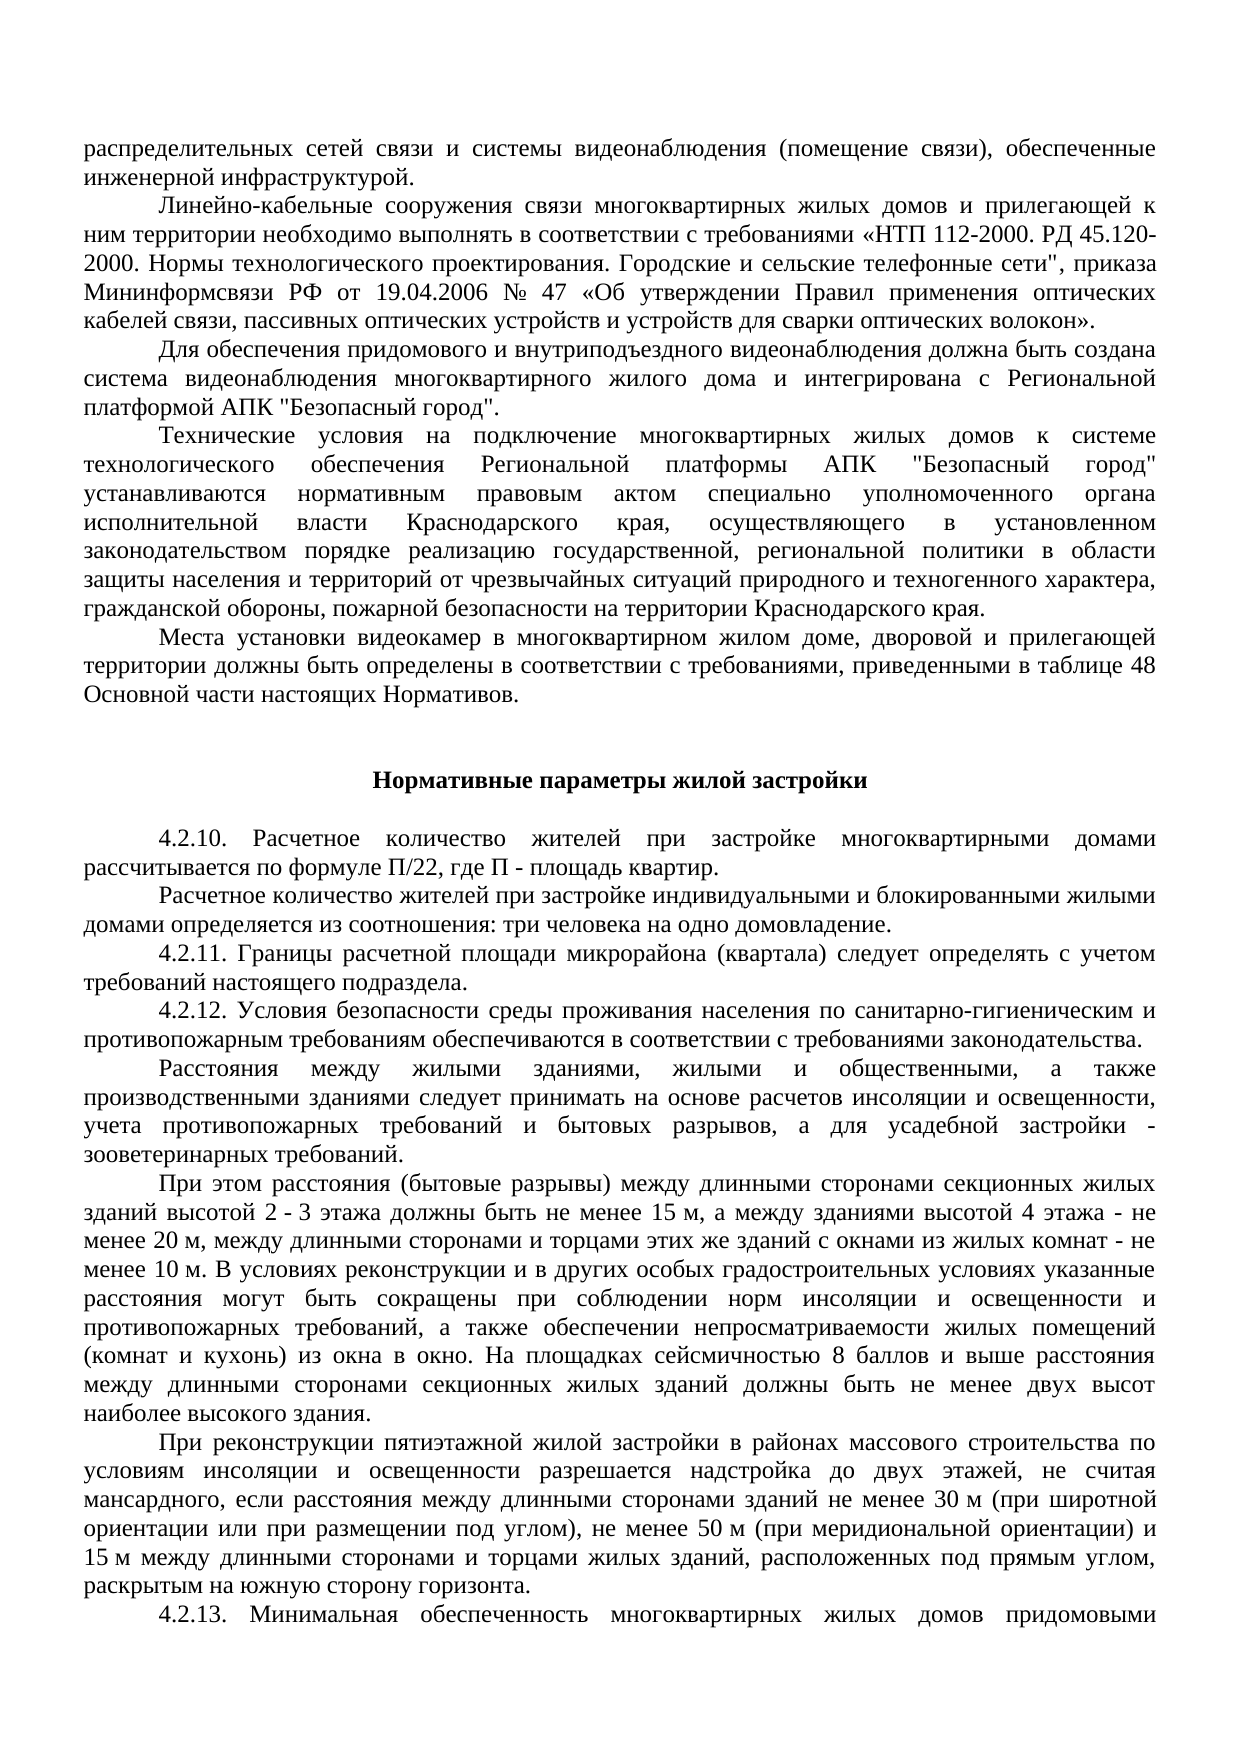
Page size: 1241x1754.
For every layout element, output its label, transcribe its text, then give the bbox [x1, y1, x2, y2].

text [83, 1599, 1157, 1628]
text При реконструкции пятиэтажной жилой застройки в районах массового строительства по условиям инсоляции и освещенности разрешается надстройка до двух этажей, не считая мансардного, если расстояния между длинными сторонами зданий не менее 30 м (при широтной ориентации или при размещении под углом), не менее 50 м (при меридиональной ориентации) и 15 м между длинными сторонами и торцами жилых зданий, расположенных под прямым углом, раскрытым на южную сторону горизонта. [83, 1427, 1157, 1599]
text 4.2.12. Условия безопасности среды проживания населения по санитарно-гигиеническим и противопожарным требованиям обеспечиваются в соответствии с требованиями законодательства. [83, 995, 1157, 1053]
text Технические условия на подключение многоквартирных жилых домов к системе технологического обеспечения Региональной платформы АПК "Безопасный город" устанавливаются нормативным правовым актом специально уполномоченного органа исполнительной власти Краснодарского края, осуществляющего в установленном законодательством порядке реализацию государственной, региональной политики в области защиты населения и территорий от чрезвычайных ситуаций природного и техногенного характера, гражданской обороны, пожарной безопасности на территории Краснодарского края. [83, 420, 1157, 622]
text 4.2.10. Расчетное количество жителей при застройке многоквартирными домами рассчитывается по формуле П/22, где П - площадь квартир. [83, 823, 1157, 880]
text Расстояния между жилыми зданиями, жилыми и общественными, а также производственными зданиями следует принимать на основе расчетов инсоляции и освещенности, учета противопожарных требований и бытовых разрывов, а для усадебной застройки - зооветеринарных требований. [83, 1053, 1157, 1168]
text Для обеспечения придомового и внутриподъездного видеонаблюдения должна быть создана система видеонаблюдения многоквартирного жилого дома и интегрирована с Региональной платформой АПК "Безопасный город". [83, 334, 1157, 420]
subtitle Нормативные параметры жилой застройки [83, 765, 1157, 794]
text Линейно-кабельные сооружения связи многоквартирных жилых домов и прилегающей к ним территории необходимо выполнять в соответствии с требованиями «НТП 112-2000. РД 45.120-2000. Нормы технологического проектирования. Городские и сельские телефонные сети", приказа Мининформсвязи РФ от 19.04.2006 № 47 «Об утверждении Правил применения оптических кабелей связи, пассивных оптических устройств и устройств для сварки оптических волокон». [83, 190, 1157, 334]
text Места установки видеокамер в многоквартирном жилом доме, дворовой и прилегающей территории должны быть определены в соответствии с требованиями, приведенными в таблице 48 Основной части настоящих Нормативов. [83, 622, 1157, 708]
text 4.2.11. Границы расчетной площади микрорайона (квартала) следует определять с учетом требований настоящего подраздела. [83, 938, 1157, 995]
text При этом расстояния (бытовые разрывы) между длинными сторонами секционных жилых зданий высотой 2 - 3 этажа должны быть не менее 15 м, а между зданиями высотой 4 этажа - не менее 20 м, между длинными сторонами и торцами этих же зданий с окнами из жилых комнат - не менее 10 м. В условиях реконструкции и в других особых градостроительных условиях указанные расстояния могут быть сокращены при соблюдении норм инсоляции и освещенности и противопожарных требований, а также обеспечении непросматриваемости жилых помещений (комнат и кухонь) из окна в окно. На площадках сейсмичностью 8 баллов и выше расстояния между длинными сторонами секционных жилых зданий должны быть не менее двух высот наиболее высокого здания. [83, 1168, 1157, 1427]
text Расчетное количество жителей при застройке индивидуальными и блокированными жилыми домами определяется из соотношения: три человека на одно домовладение. [83, 880, 1157, 938]
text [83, 133, 1157, 190]
